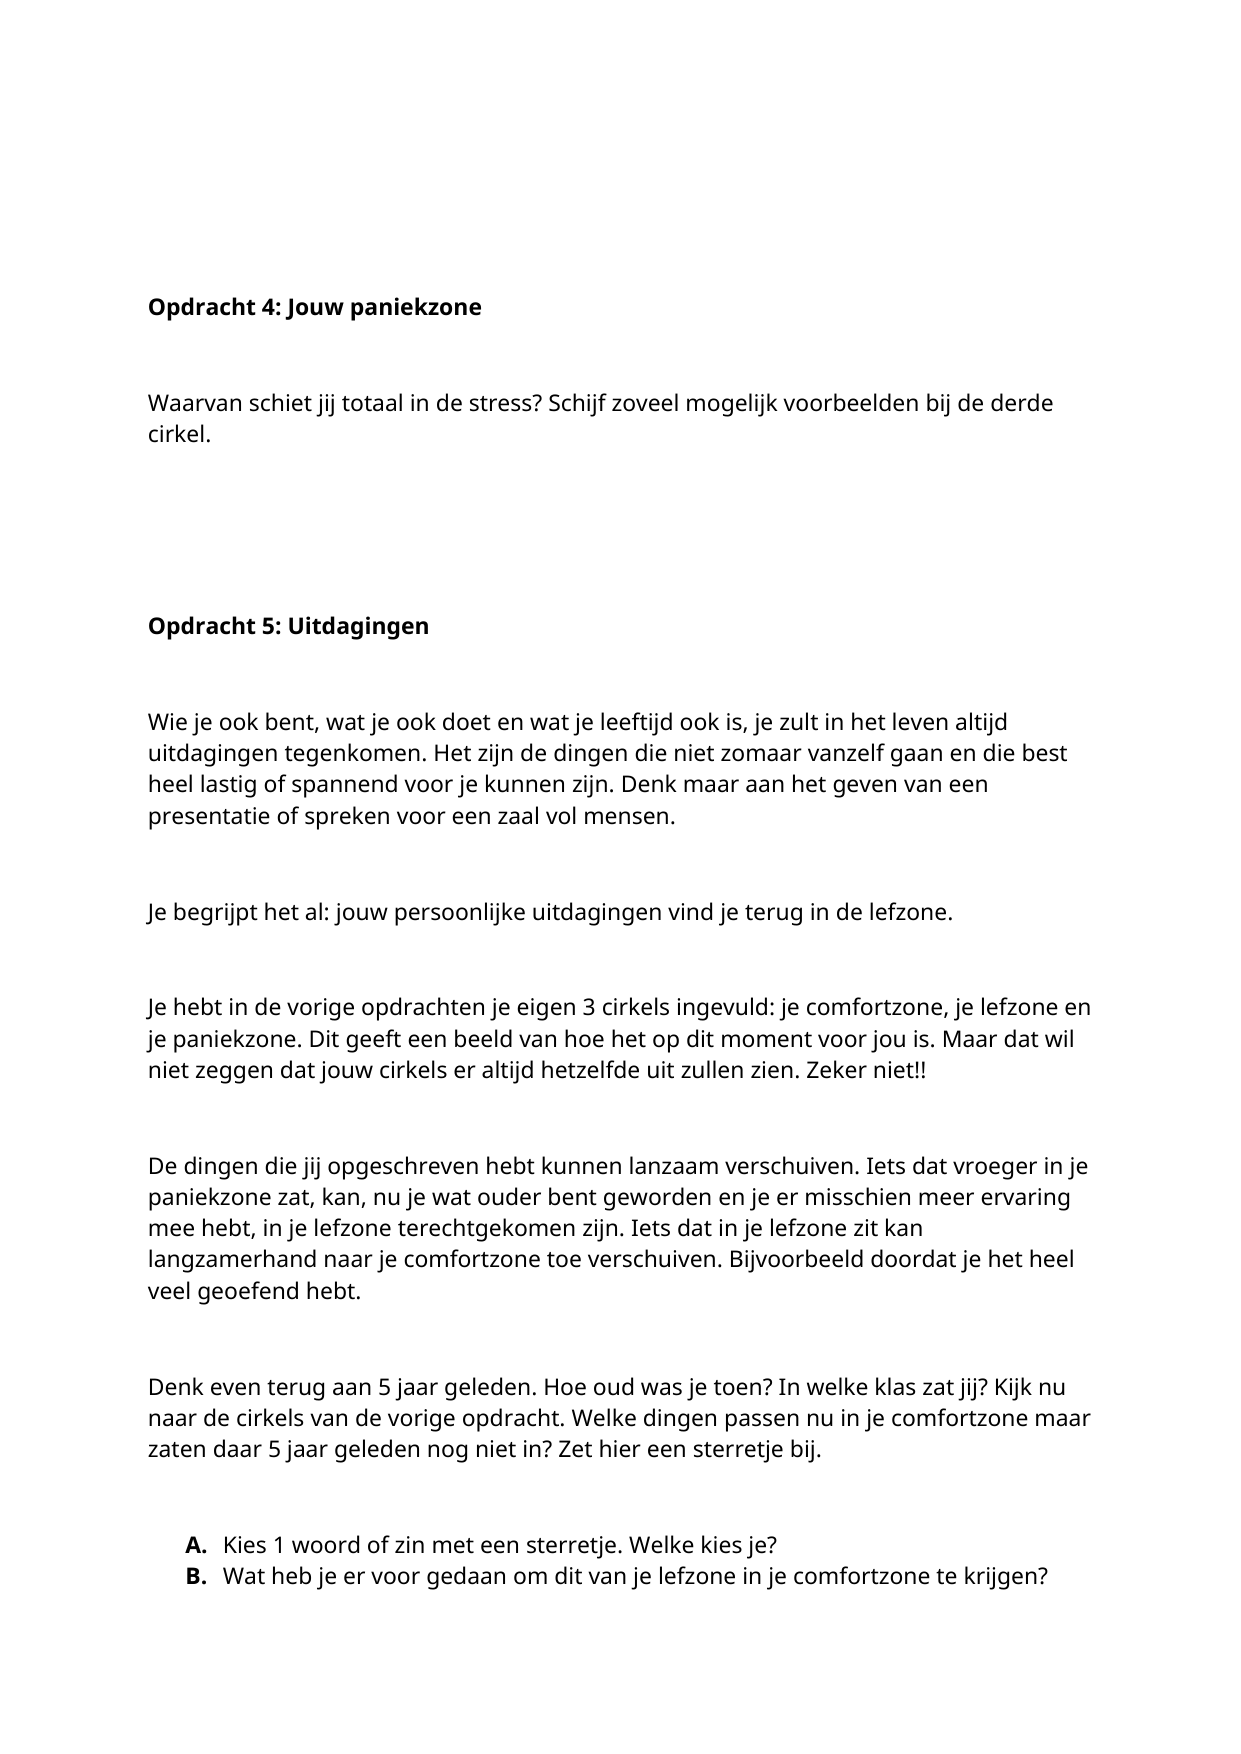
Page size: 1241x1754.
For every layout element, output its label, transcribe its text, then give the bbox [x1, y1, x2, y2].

list Kies 1 woord of zin met een sterretje. Welke kies je? [185, 1529, 1093, 1560]
text Opdracht 4: Jouw paniekzone [148, 291, 1093, 323]
text Denk even terug aan 5 jaar geleden. Hoe oud was je toen? In welke klas zat jij? Kijk nu naar de cirkels van de vorige opdracht. Welke dingen passen nu in je comfortzone maar zaten daar 5 jaar geleden nog niet in? Zet hier een sterretje bij. [148, 1371, 1093, 1464]
text Je hebt in de vorige opdrachten je eigen 3 cirkels ingevuld: je comfortzone, je lefzone en je paniekzone. Dit geeft een beeld van hoe het op dit moment voor jou is. Maar dat wil niet zeggen dat jouw cirkels er altijd hetzelfde uit zullen zien. Zeker niet!! [148, 991, 1093, 1085]
text Wie je ook bent, wat je ook doet en wat je leeftijd ook is, je zult in het leven altijd uitdagingen tegenkomen. Het zijn de dingen die niet zomaar vanzelf gaan en die best heel lastig of spannend voor je kunnen zijn. Denk maar aan het geven van een presentatie of spreken voor een zaal vol mensen. [148, 706, 1093, 831]
list Wat heb je er voor gedaan om dit van je lefzone in je comfortzone te krijgen? [185, 1560, 1093, 1591]
text Opdracht 5: Uitdagingen [148, 610, 1093, 641]
text Waarvan schiet jij totaal in de stress? Schijf zoveel mogelijk voorbeelden bij de derde cirkel. [148, 387, 1093, 450]
text Je begrijpt het al: jouw persoonlijke uitdagingen vind je terug in de lefzone. [148, 896, 1093, 927]
text De dingen die jij opgeschreven hebt kunnen lanzaam verschuiven. Iets dat vroeger in je paniekzone zat, kan, nu je wat ouder bent geworden en je er misschien meer ervaring mee hebt, in je lefzone terechtgekomen zijn. Iets dat in je lefzone zit kan langzamerhand naar je comfortzone toe verschuiven. Bijvoorbeeld doordat je het heel veel geoefend hebt. [148, 1150, 1093, 1306]
